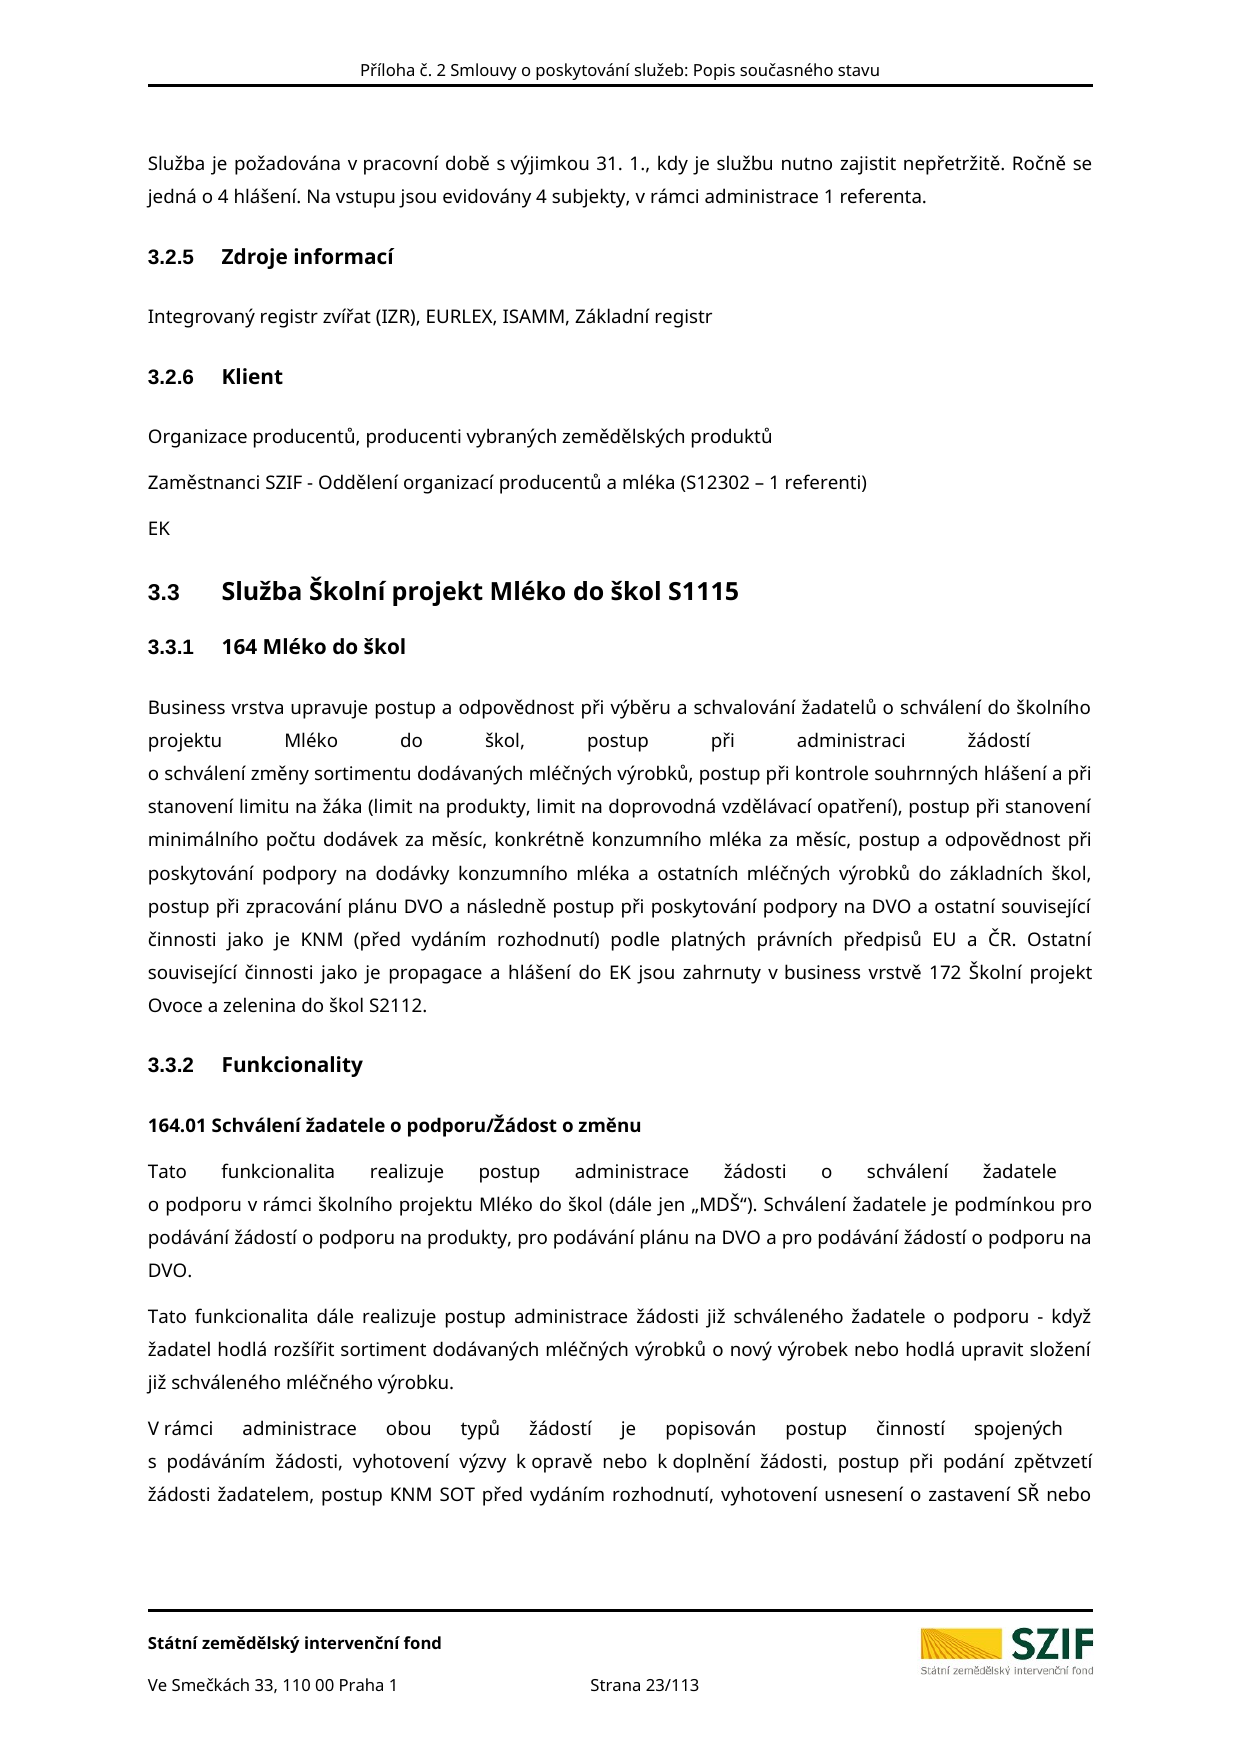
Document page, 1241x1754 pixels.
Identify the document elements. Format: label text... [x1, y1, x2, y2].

subtitle Klient [148, 362, 1093, 390]
text EK [148, 515, 1093, 541]
subtitle Služba Školní projekt Mléko do škol S1115 [148, 573, 1093, 607]
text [148, 1415, 1093, 1507]
text Tato funkcionalita realizuje postup administrace žádosti o schválení žadatele o podporu v rámci školního projektu Mléko do škol (dále jen „MDŠ“). Schválení žadatele je podmínkou pro podávání žádostí o podporu na produkty, pro podávání plánu na DVO a pro podávání žádostí o podporu na DVO. [148, 1158, 1093, 1283]
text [148, 151, 1093, 209]
text Integrovaný registr zvířat (IZR), EURLEX, ISAMM, Základní registr [148, 304, 1093, 329]
text 164.01 Schválení žadatele o podporu/Žádost o změnu [148, 1112, 1093, 1138]
subtitle Zdroje informací [148, 242, 1093, 270]
text Tato funkcionalita dále realizuje postup administrace žádosti již schváleného žadatele o podporu - když žadatel hodlá rozšířit sortiment dodávaných mléčných výrobků o nový výrobek nebo hodlá upravit složení již schváleného mléčného výrobku. [148, 1303, 1093, 1395]
subtitle Funkcionality [148, 1050, 1093, 1079]
picture [917, 1627, 1095, 1675]
text Business vrstva upravuje postup a odpovědnost při výběru a schvalování žadatelů o schválení do školního projektu Mléko do škol, postup při administraci žádostí o schválení změny sortimentu dodávaných mléčných výrobků, postup při kontrole souhrnných hlášení a při stanovení limitu na žáka (limit na produkty, limit na doprovodná vzdělávací opatření), postup při stanovení minimálního počtu dodávek za měsíc, konkrétně konzumního mléka za měsíc, postup a odpovědnost při poskytování podpory na dodávky konzumního mléka a ostatních mléčných výrobků do základních škol, postup při zpracování plánu DVO a následně postup při poskytování podpory na DVO a ostatní související činnosti jako je KNM (před vydáním rozhodnutí) podle platných právních předpisů EU a ČR. Ostatní související činnosti jako je propagace a hlášení do EK jsou zahrnuty v business vrstvě 172 Školní projekt Ovoce a zelenina do škol S2112. [148, 694, 1093, 1018]
subtitle 164 Mléko do škol [148, 632, 1093, 661]
text Organizace producentů, producenti vybraných zemědělských produktů [148, 424, 1093, 449]
text Zaměstnanci SZIF - Oddělení organizací producentů a mléka (S12302 – 1 referenti) [148, 469, 1093, 495]
